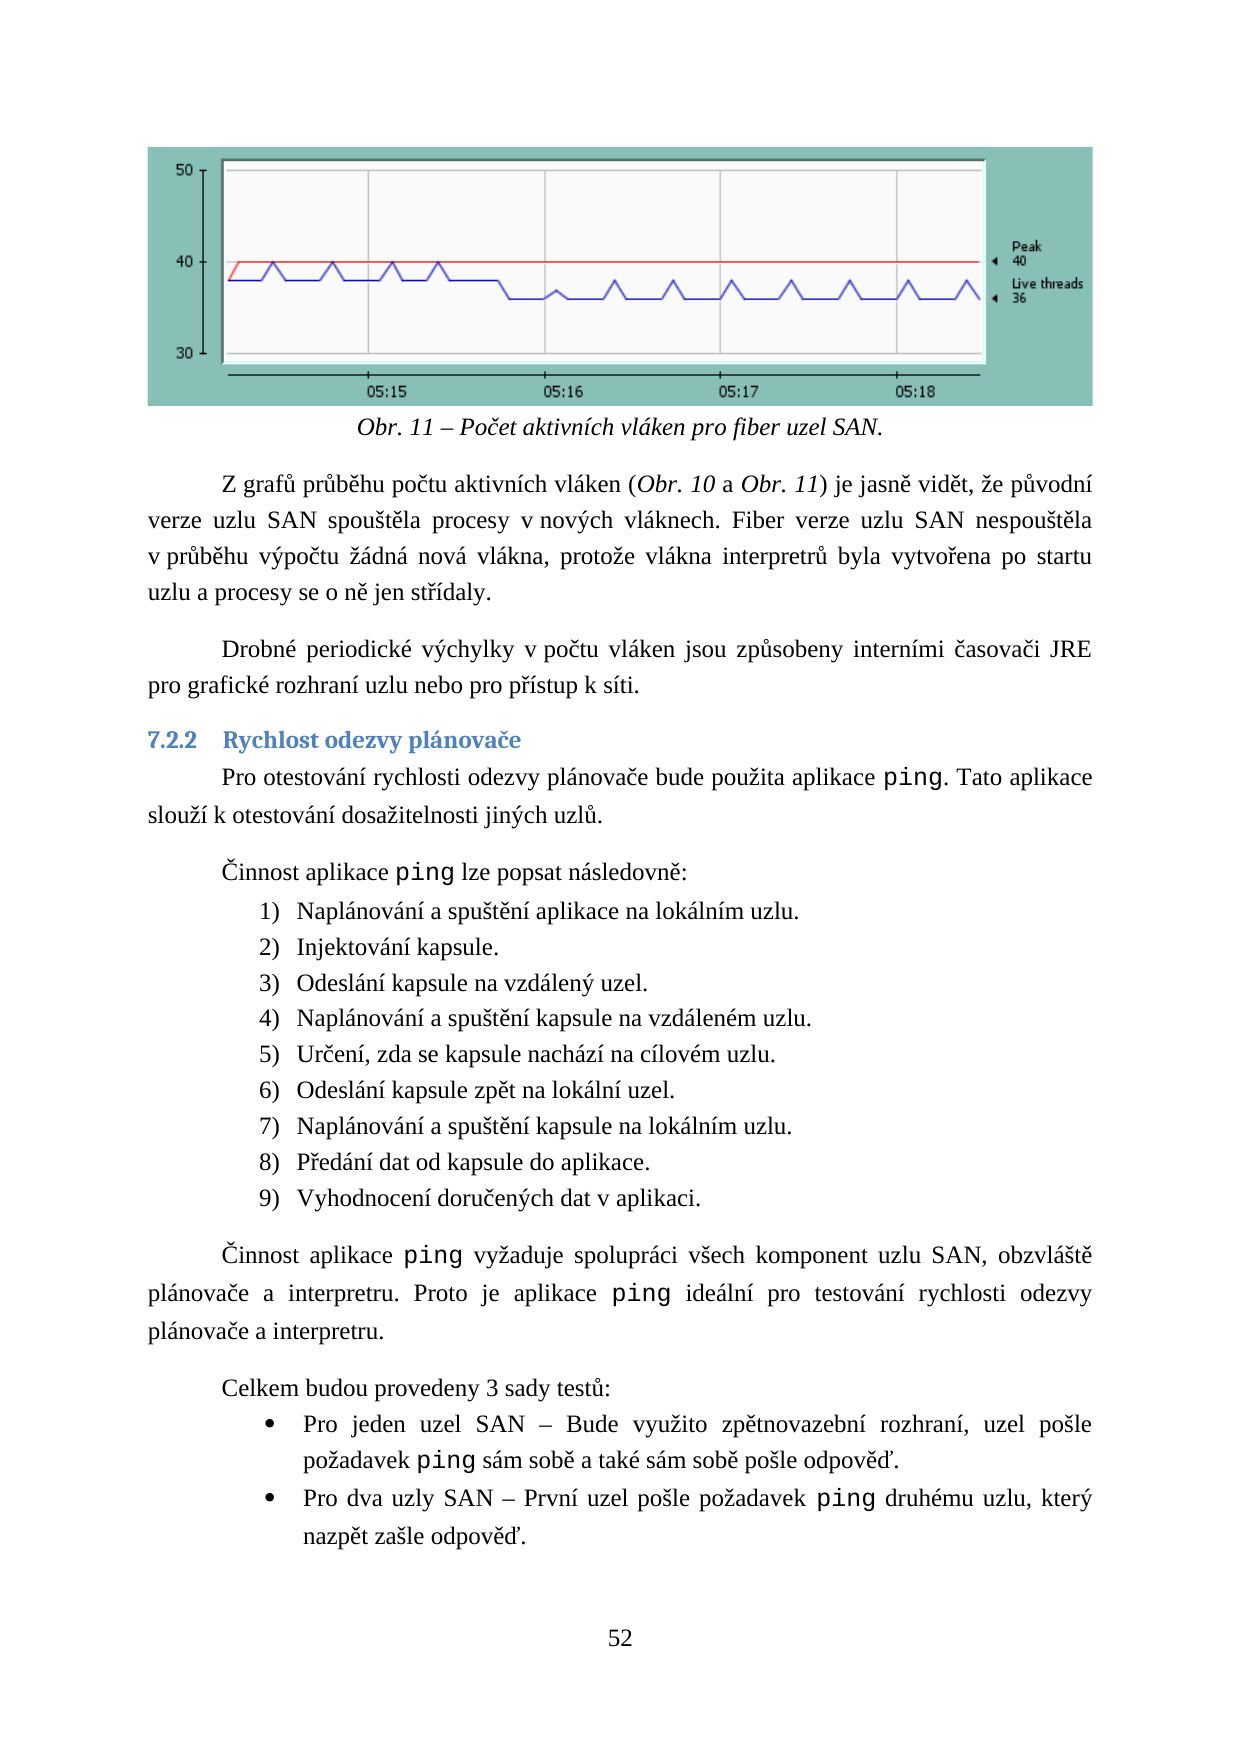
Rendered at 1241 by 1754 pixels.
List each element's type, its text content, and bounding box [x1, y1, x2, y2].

text Obr. 11 – Počet aktivních vláken pro fiber uzel SAN. [148, 412, 1093, 441]
text Činnost aplikace ping vyžaduje spolupráci všech komponent uzlu SAN, obzvláště plánovače a interpretru. Proto je aplikace ping ideální pro testování rychlosti odezvy plánovače a interpretru. [148, 1240, 1093, 1345]
text Drobné periodické výchylky v počtu vláken jsou způsobeny interními časovači JRE pro grafické rozhraní uzlu nebo pro přístup k síti. [148, 634, 1093, 698]
list Určení, zda se kapsule nachází na cílovém uzlu. [259, 1039, 1093, 1068]
list Odeslání kapsule zpět na lokální uzel. [259, 1075, 1093, 1104]
text Celkem budou provedeny 3 sady testů: [148, 1373, 1093, 1402]
list Naplánování a spuštění aplikace na lokálním uzlu. [259, 896, 1093, 924]
list Pro dva uzly SAN – První uzel pošle požadavek ping druhému uzlu, který nazpět zašle odpověď. [265, 1483, 1093, 1550]
list Pro jeden uzel SAN – Bude využito zpětnovazební rozhraní, uzel pošle požadavek ping sám sobě a také sám sobě pošle odpověď. [265, 1409, 1093, 1476]
picture [147, 147, 1093, 406]
list Odeslání kapsule na vzdálený uzel. [259, 968, 1093, 996]
text Pro otestování rychlosti odezvy plánovače bude použita aplikace ping. Tato aplikace slouží k otestování dosažitelnosti jiných uzlů. [148, 762, 1093, 829]
list Předání dat od kapsule do aplikace. [259, 1147, 1093, 1176]
list Injektování kapsule. [259, 932, 1093, 960]
subtitle Rychlost odezvy plánovače [148, 726, 1093, 755]
text Z grafů průběhu počtu aktivních vláken (Obr. 10 a Obr. 11) je jasně vidět, že původní verze uzlu SAN spouštěla procesy v nových vláknech. Fiber verze uzlu SAN nespouštěla v průběhu výpočtu žádná nová vlákna, protože vlákna interpretrů byla vytvořena po startu uzlu a procesy se o ně jen střídaly. [148, 469, 1093, 606]
list Vyhodnocení doručených dat v aplikaci. [259, 1183, 1093, 1212]
list Naplánování a spuštění kapsule na vzdáleném uzlu. [259, 1003, 1093, 1032]
list Naplánování a spuštění kapsule na lokálním uzlu. [259, 1111, 1093, 1140]
text Činnost aplikace ping lze popsat následovně: [148, 857, 1093, 888]
